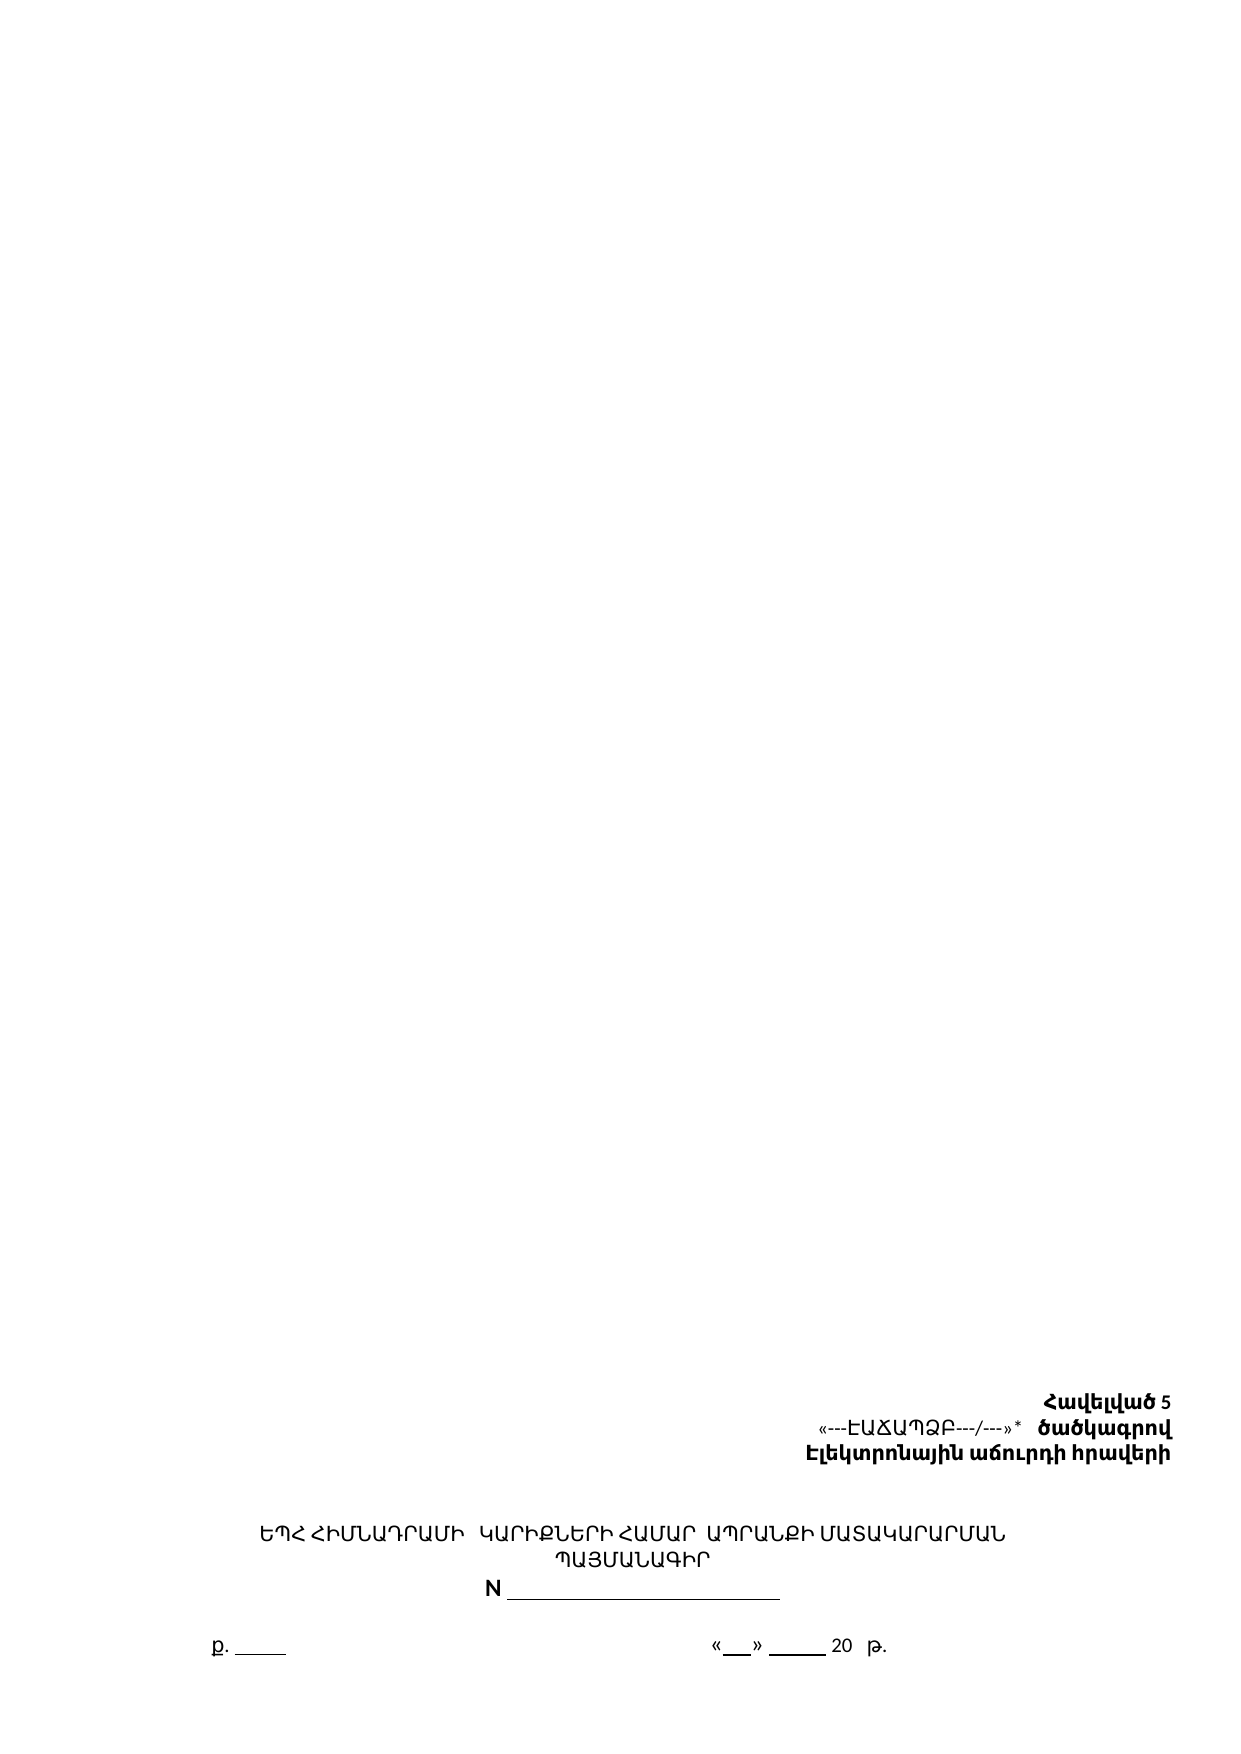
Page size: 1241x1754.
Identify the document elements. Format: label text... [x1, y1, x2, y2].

text ՊԱՅՄԱՆԱԳԻՐ [79, 1547, 1171, 1572]
text ք. « » 20 թ. [94, 1628, 1171, 1659]
text Հավելված 5 [94, 1389, 1171, 1415]
text ԵՊՀ ՀԻՄՆԱԴՐԱՄԻ ԿԱՐԻՔՆԵՐԻ ՀԱՄԱՐ ԱՊՐԱՆՔԻ ՄԱՏԱԿԱՐԱՐՄԱՆ [79, 1522, 1171, 1547]
text N [79, 1572, 1171, 1603]
text «---ԷԱՃԱՊՁԲ---/---»* ծածկագրով [94, 1415, 1171, 1440]
text Էլեկտրոնային աճուրդի հրավերի [94, 1440, 1171, 1466]
